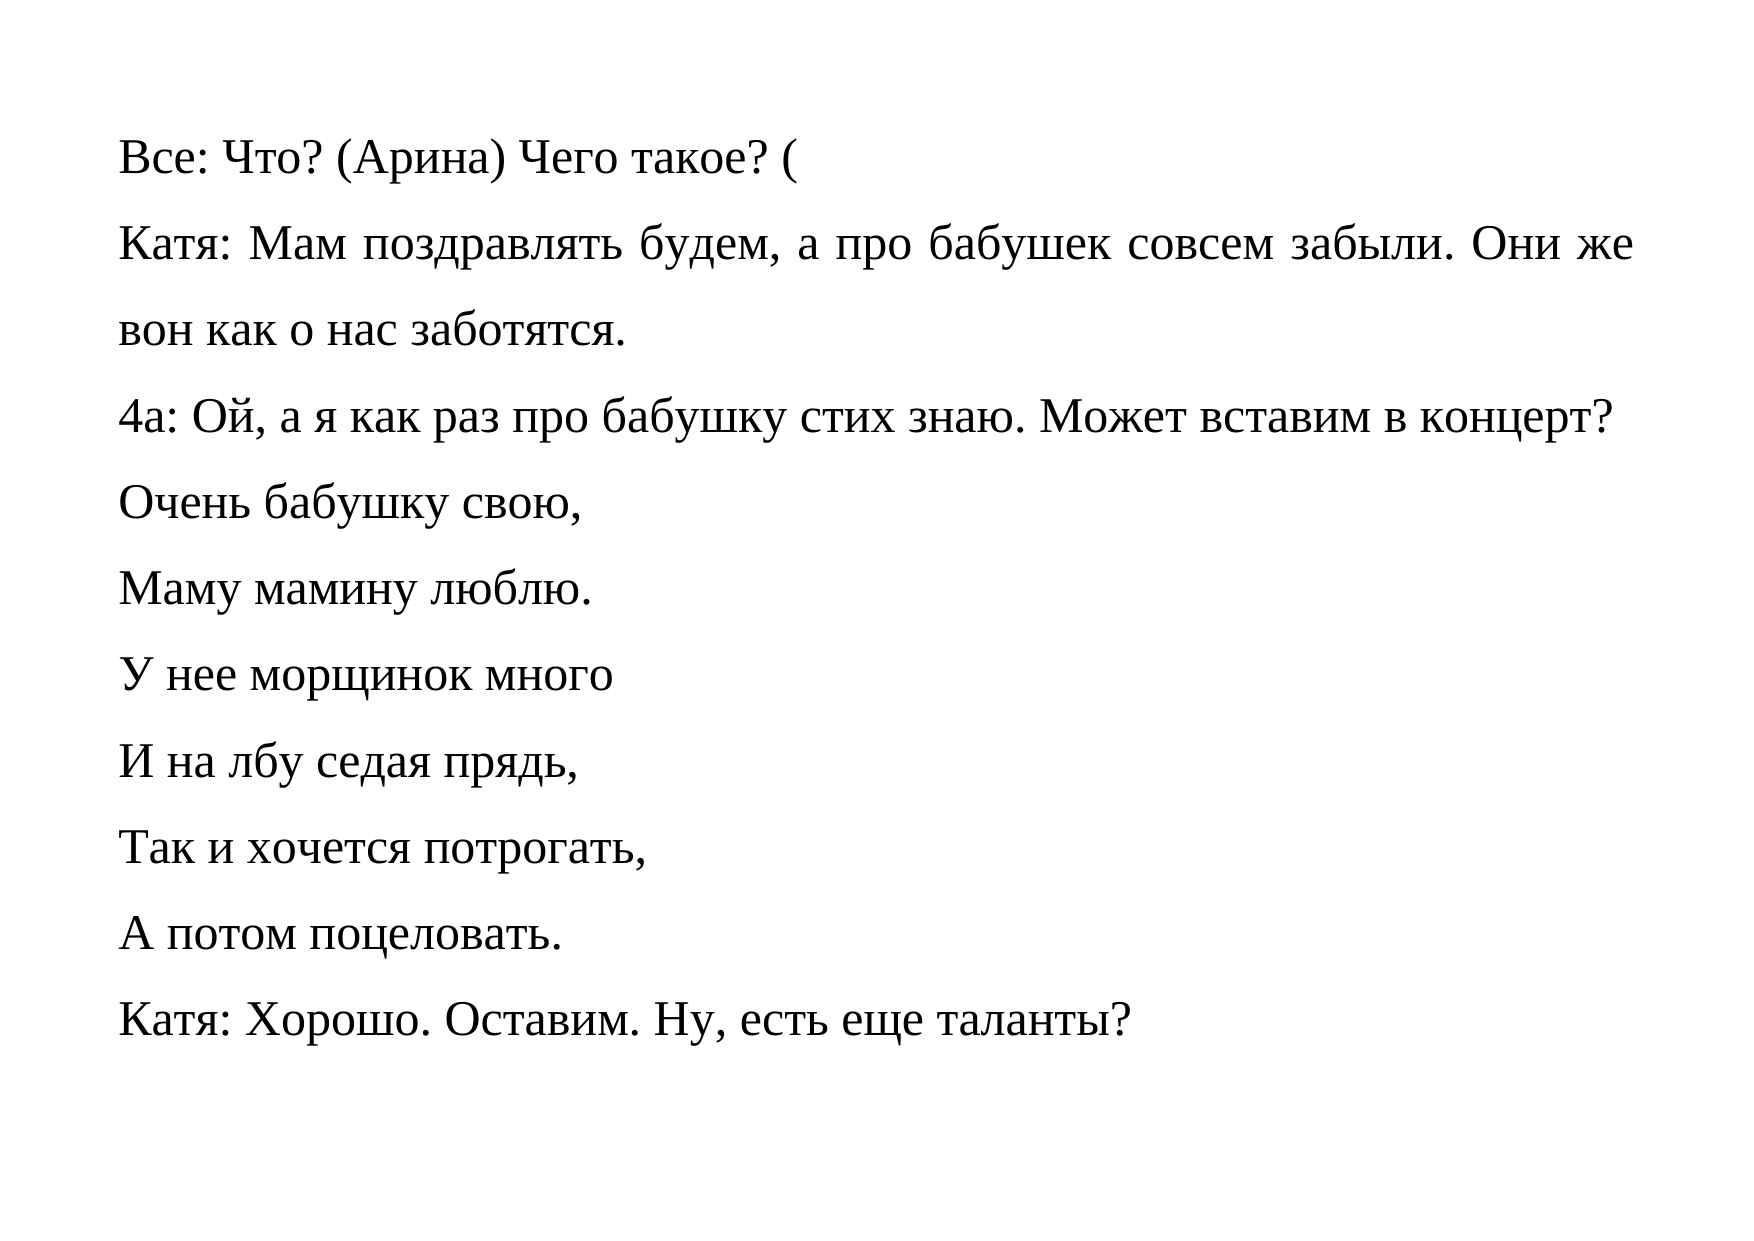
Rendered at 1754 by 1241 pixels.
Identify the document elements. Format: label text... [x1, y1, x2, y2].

text Маму мамину люблю. [118, 558, 1636, 615]
text Все: Что? (Арина) Чего такое? ( [118, 127, 1636, 184]
text Катя: Мам поздравлять будем, а про бабушек совсем забыли. Они же вон как о нас заботятся. [118, 213, 1636, 357]
text 4а: Ой, а я как раз про бабушку стих знаю. Может вставим в концерт? [118, 385, 1636, 443]
text Так и хочется потрогать, [118, 817, 1636, 874]
text Катя: Хорошо. Оставим. Ну, есть еще таланты? [118, 989, 1636, 1047]
text Очень бабушку свою, [118, 472, 1636, 529]
text А потом поцеловать. [118, 903, 1636, 960]
text И на лбу седая прядь, [118, 730, 1636, 788]
text У нее морщинок много [118, 644, 1636, 702]
